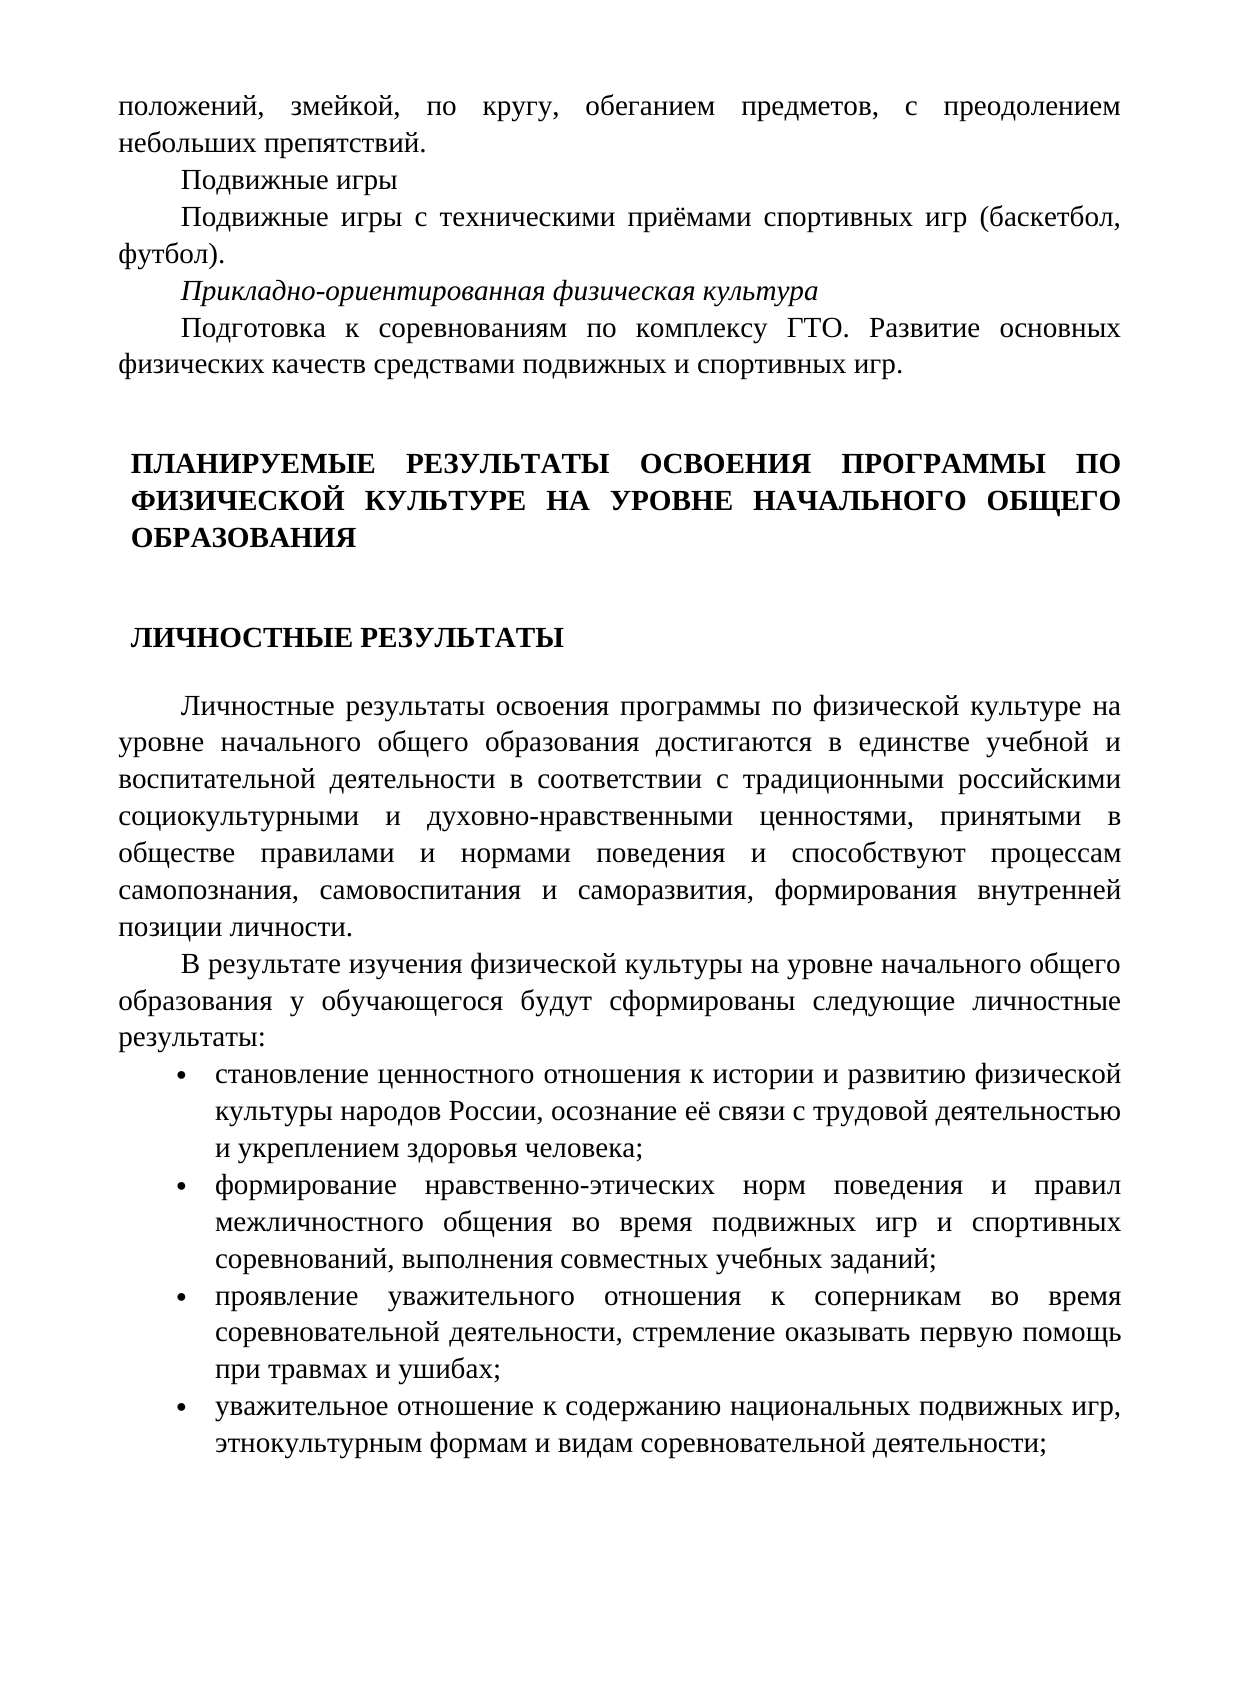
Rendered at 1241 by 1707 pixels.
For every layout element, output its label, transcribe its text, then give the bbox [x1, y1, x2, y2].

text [118, 88, 1122, 159]
text Личностные результаты освоения программы по физической культуре на уровне начального общего образования достигаются в единстве учебной и воспитательной деятельности в соответствии с традиционными российскими социокультурными и духовно-нравственными ценностями, принятыми в обществе правилами и нормами поведения и способствуют процессам самопознания, самовоспитания и саморазвития, формирования внутренней позиции личности. [118, 688, 1122, 942]
text Подвижные игры с техническими приёмами спортивных игр (баскетбол, футбол). [118, 199, 1122, 269]
list уважительное отношение к содержанию национальных подвижных игр, этнокультурным формам и видам соревновательной деятельности; [177, 1388, 1122, 1459]
list формирование нравственно-этических норм поведения и правил межличностного общения во время подвижных игр и спортивных соревнований, выполнения совместных учебных заданий; [177, 1167, 1122, 1274]
text Подвижные игры [118, 162, 1122, 196]
text ПЛАНИРУЕМЫЕ РЕЗУЛЬТАТЫ ОСВОЕНИЯ ПРОГРАММЫ ПО ФИЗИЧЕСКОЙ КУЛЬТУРЕ НА УРОВНЕ НАЧАЛЬНОГО ОБЩЕГО ОБРАЗОВАНИЯ [131, 446, 1122, 554]
text Подготовка к соревнованиям по комплексу ГТО. Развитие основных физических качеств средствами подвижных и спортивных игр. [118, 310, 1122, 380]
list становление ценностного отношения к истории и развитию физической культуры народов России, осознание её связи с трудовой деятельностью и укреплением здоровья человека; [177, 1056, 1122, 1164]
text Прикладно-ориентированная физическая культура [118, 273, 1122, 306]
text ЛИЧНОСТНЫЕ РЕЗУЛЬТАТЫ [131, 620, 1122, 653]
list проявление уважительного отношения к соперникам во время соревновательной деятельности, стремление оказывать первую помощь при травмах и ушибах; [177, 1278, 1122, 1385]
text В результате изучения физической культуры на уровне начального общего образования у обучающегося будут сформированы следующие личностные результаты: [118, 946, 1122, 1053]
